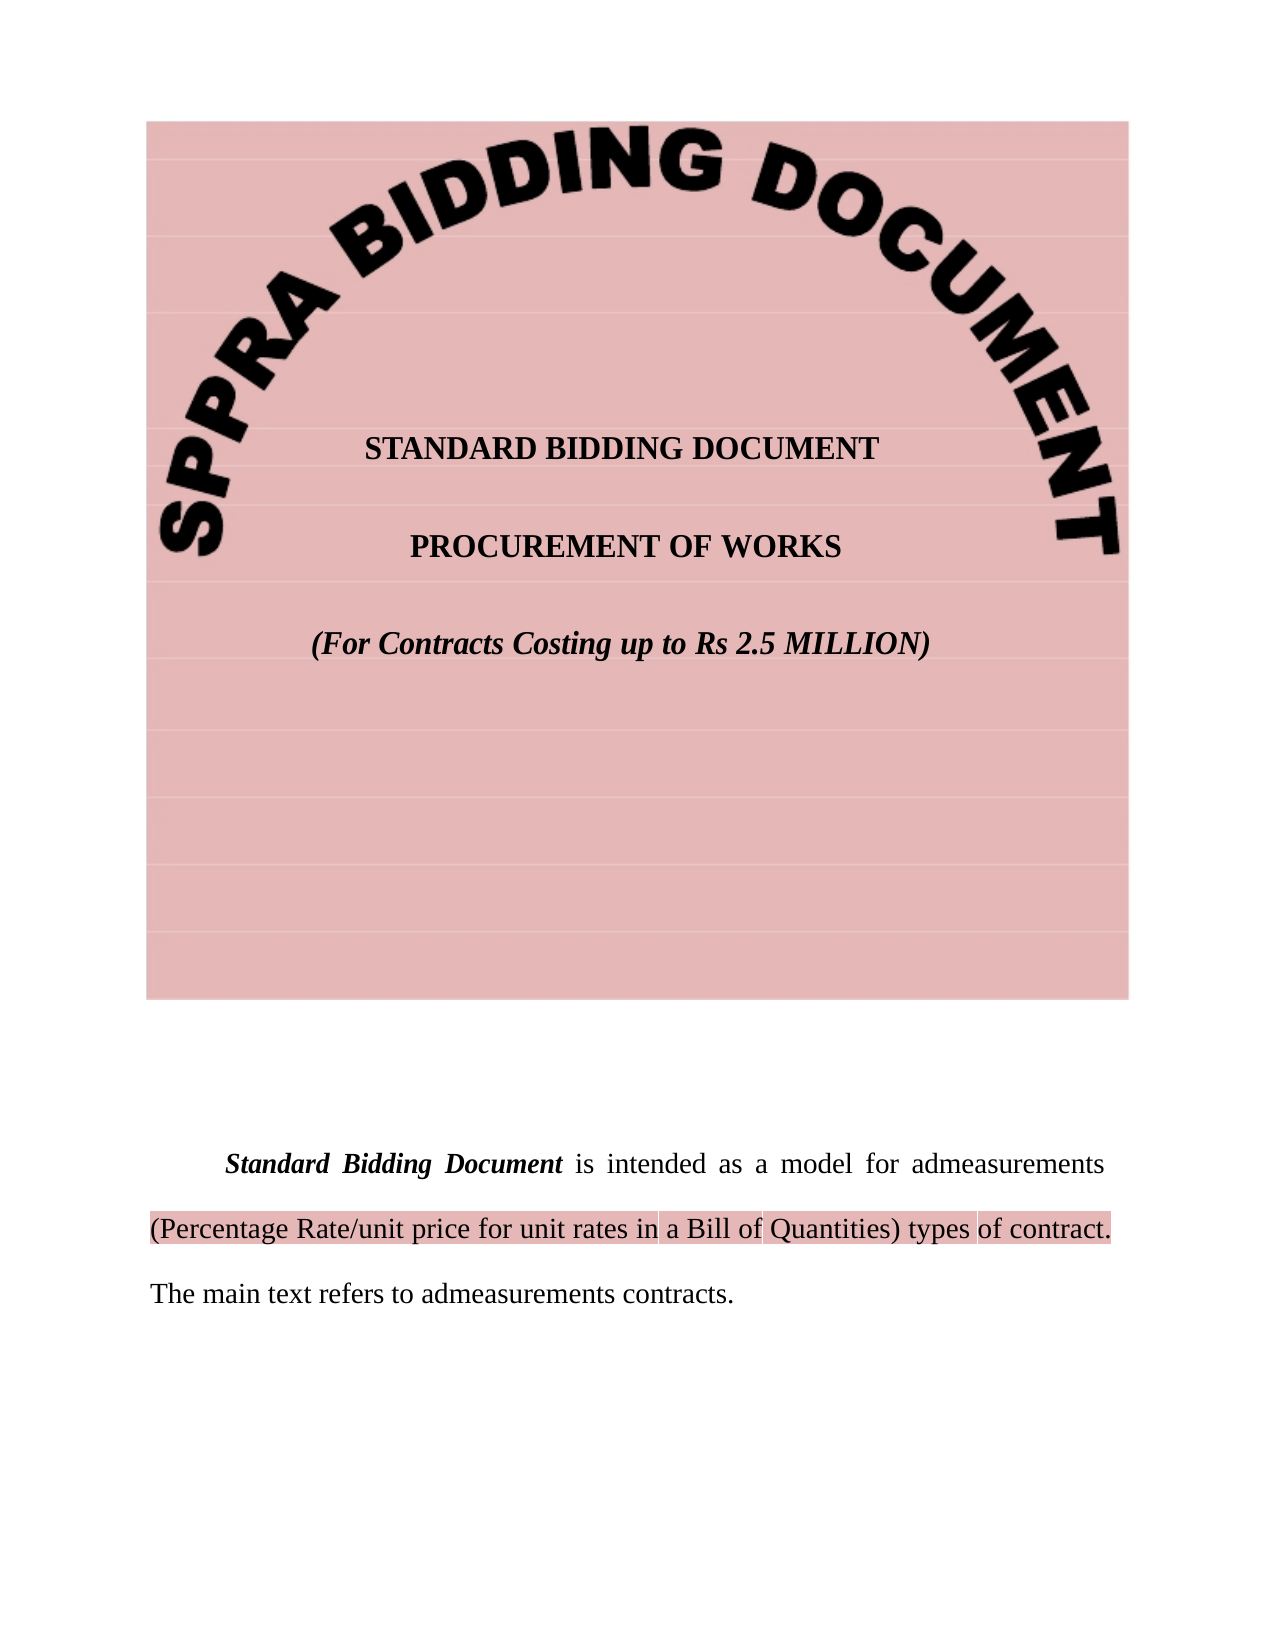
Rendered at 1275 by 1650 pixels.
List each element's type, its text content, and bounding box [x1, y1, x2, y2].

text (For Contracts Costing up to Rs 2.5 MILLION) [311, 610, 1169, 675]
text Standard Bidding Document is intended as a model for admeasurements [150, 1130, 1169, 1195]
text (Percentage Rate/unit price for unit rates in a Bill of Quantities) types of contract. [150, 1195, 1169, 1260]
text The main text refers to admeasurements contracts. [150, 1260, 1169, 1325]
picture [0, 0, 1275, 1650]
text STANDARD BIDDING DOCUMENT [311, 415, 1169, 480]
text PROCUREMENT OF WORKS [311, 512, 1169, 577]
